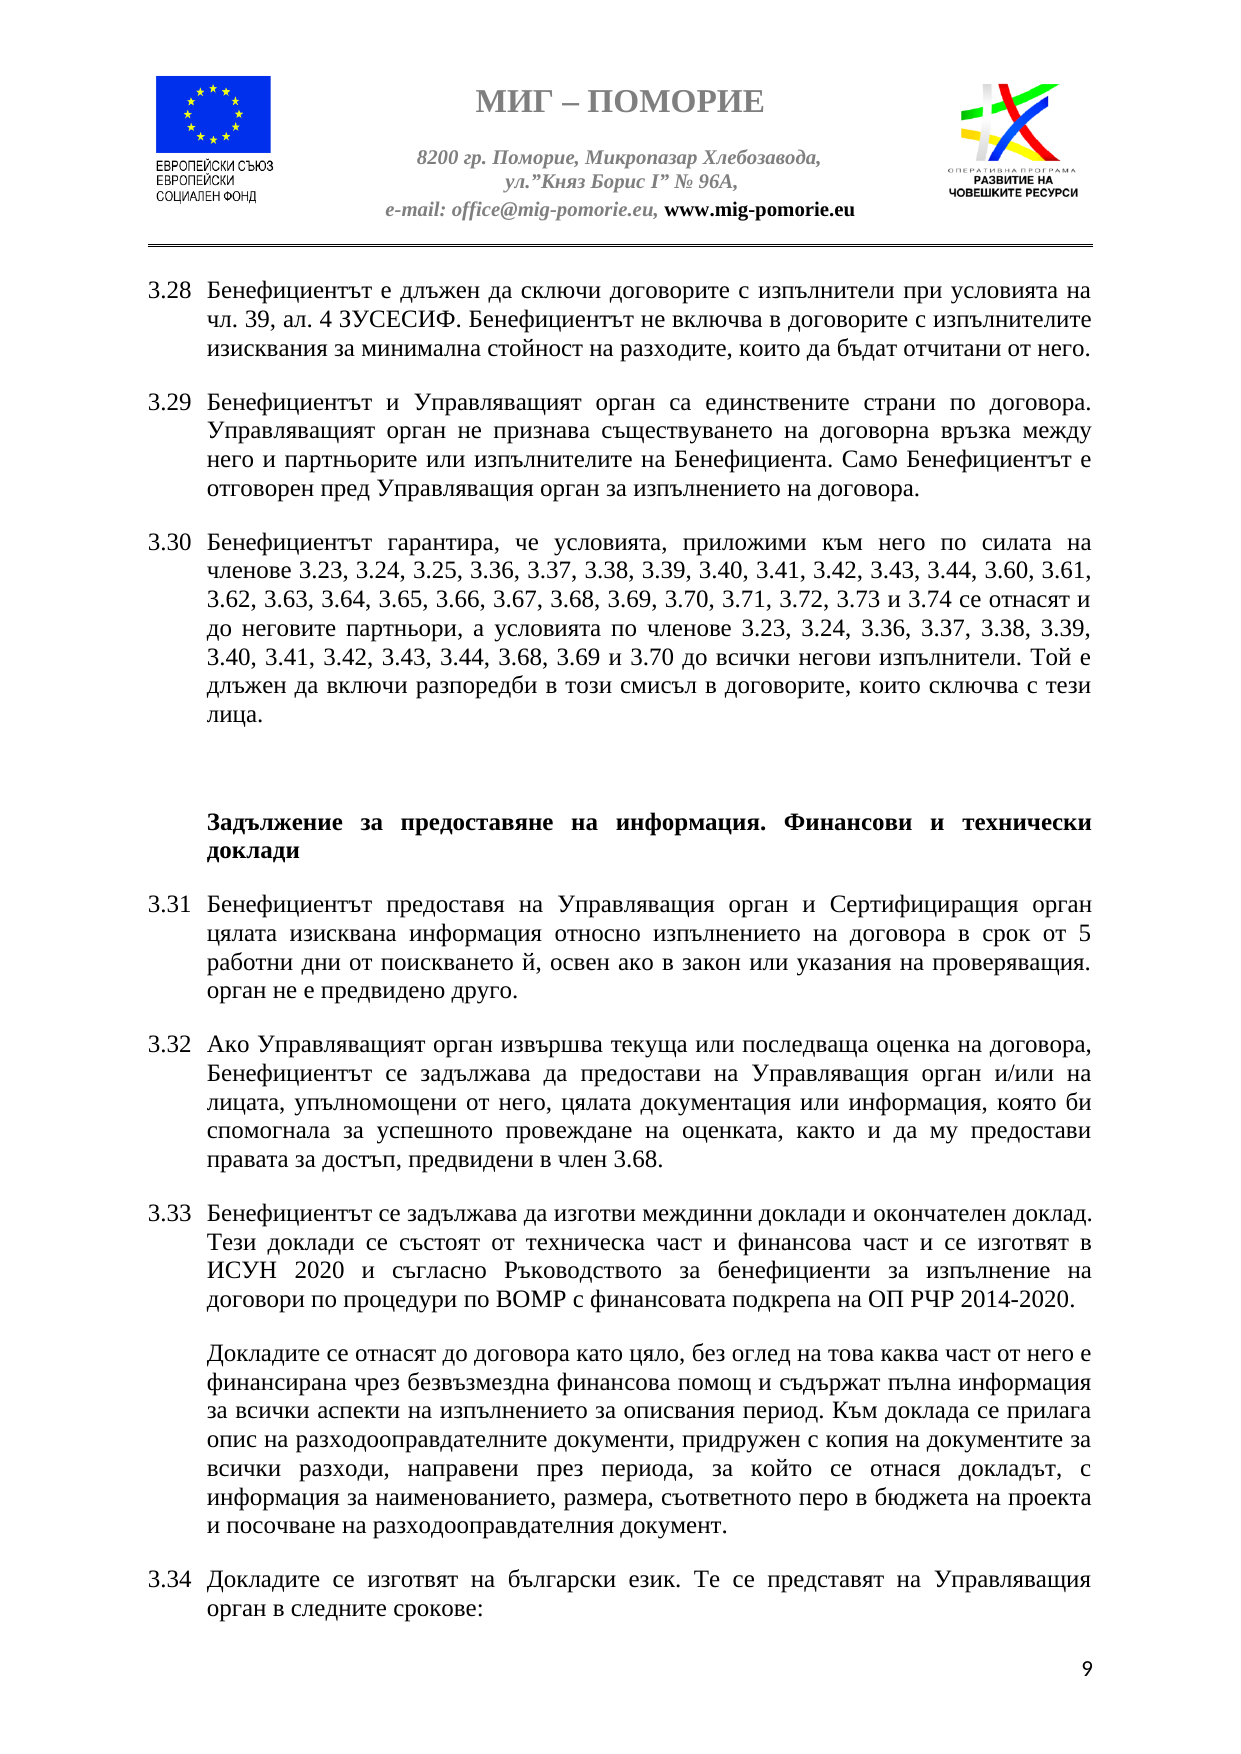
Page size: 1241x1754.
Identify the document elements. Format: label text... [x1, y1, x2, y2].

text 3.32 Ако Управляващият орган извършва текуща или последваща оценка на договора, Бенефициентът се задължава да предостави на Управляващия орган и/или на лицата, упълномощени от него, цялата документация или информация, която би спомогнала за успешното провеждане на оценката, както и да му предостави правата за достъп, предвидени в член 3.68. [148, 1029, 1093, 1173]
picture [926, 67, 1093, 210]
text 3.34 Докладите се изготвят на български език. Те се представят на Управляващия орган в следните срокове: [148, 1564, 1093, 1622]
text 3.29 Бенефициентът и Управляващият орган са единствените страни по договора. Управляващият орган не признава съществуването на договорна връзка между него и партньорите или изпълнителите на Бенефициента. Само Бенефициентът е отговорен пред Управляващия орган за изпълнението на договора. [148, 387, 1093, 502]
text 3.28 Бенефициентът е длъжен да сключи договорите с изпълнители при условията на чл. 39, ал. 4 ЗУСЕСИФ. Бенефициентът не включва в договорите с изпълнителите изисквания за минимална стойност на разходите, които да бъдат отчитани от него. [148, 275, 1093, 362]
picture [147, 48, 312, 220]
text 3.30 Бенефициентът гарантира, че условията, приложими към него по силата на членове 3.23, 3.24, 3.25, 3.36, 3.37, 3.38, 3.39, 3.40, 3.41, 3.42, 3.43, 3.44, 3.60, 3.61, 3.62, 3.63, 3.64, 3.65, 3.66, 3.67, 3.68, 3.69, 3.70, 3.71, 3.72, 3.73 и 3.74 се отнасят и до неговите партньори, а условията по членове 3.23, 3.24, 3.36, 3.37, 3.38, 3.39, 3.40, 3.41, 3.42, 3.43, 3.44, 3.68, 3.69 и 3.70 до всички негови изпълнители. Той е длъжен да включи разпоредби в този смисъл в договорите, които сключва с тези лица. [148, 527, 1093, 728]
text Докладите се отнасят до договора като цяло, без оглед на това каква част от него е финансирана чрез безвъзмездна финансова помощ и съдържат пълна информация за всички аспекти на изпълнението за описвания период. Към доклада се прилага опис на разходооправдателните документи, придружен с копия на документите за всички разходи, направени през периода, за който се отнася докладът, с информация за наименованието, размера, съответното перо в бюджета на проекта и посочване на разходооправдателния документ. [207, 1338, 1093, 1539]
text 3.31 Бенефициентът предоставя на Управляващия орган и Сертифициращия орган цялата изисквана информация относно изпълнението на договора в срок от 5 работни дни от поискването й, освен ако в закон или указания на проверяващия. орган не е предвидено друго. [148, 889, 1093, 1004]
text Задължение за предоставяне на информация. Финансови и технически доклади [207, 807, 1093, 864]
text 3.33 Бенефициентът се задължава да изготви междинни доклади и окончателен доклад. Тези доклади се състоят от техническа част и финансова част и се изготвят в ИСУН 2020 и съгласно Ръководството за бенефициенти за изпълнение на договори по процедури по ВОМР с финансовата подкрепа на ОП РЧР 2014-2020. [148, 1198, 1093, 1313]
